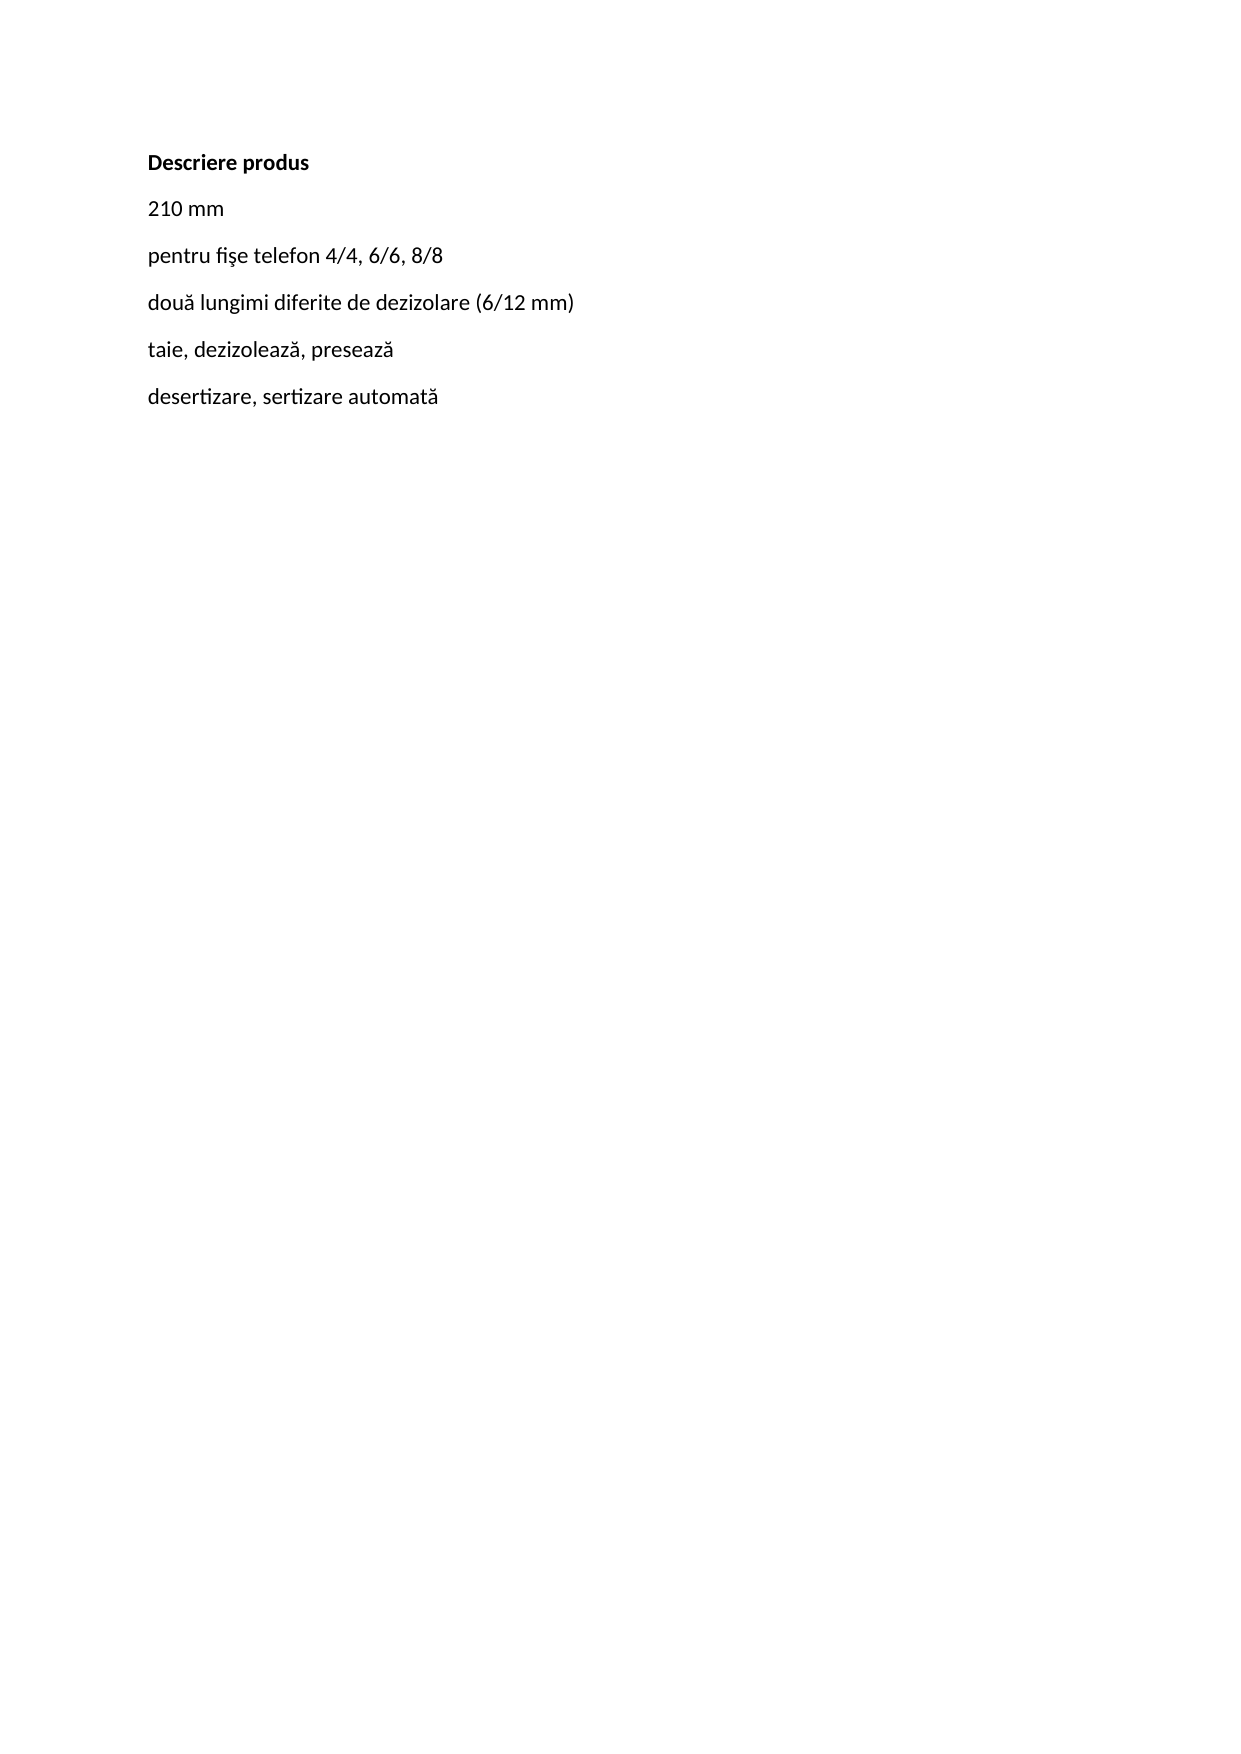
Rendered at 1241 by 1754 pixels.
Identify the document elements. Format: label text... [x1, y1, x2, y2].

text 210 mm [148, 194, 1093, 222]
text două lungimi diferite de dezizolare (6/12 mm) [148, 288, 1093, 316]
text Descriere produs [148, 148, 1093, 176]
text desertizare, sertizare automată [148, 382, 1093, 410]
text pentru fişe telefon 4/4, 6/6, 8/8 [148, 241, 1093, 269]
text taie, dezizolează, presează [148, 335, 1093, 363]
